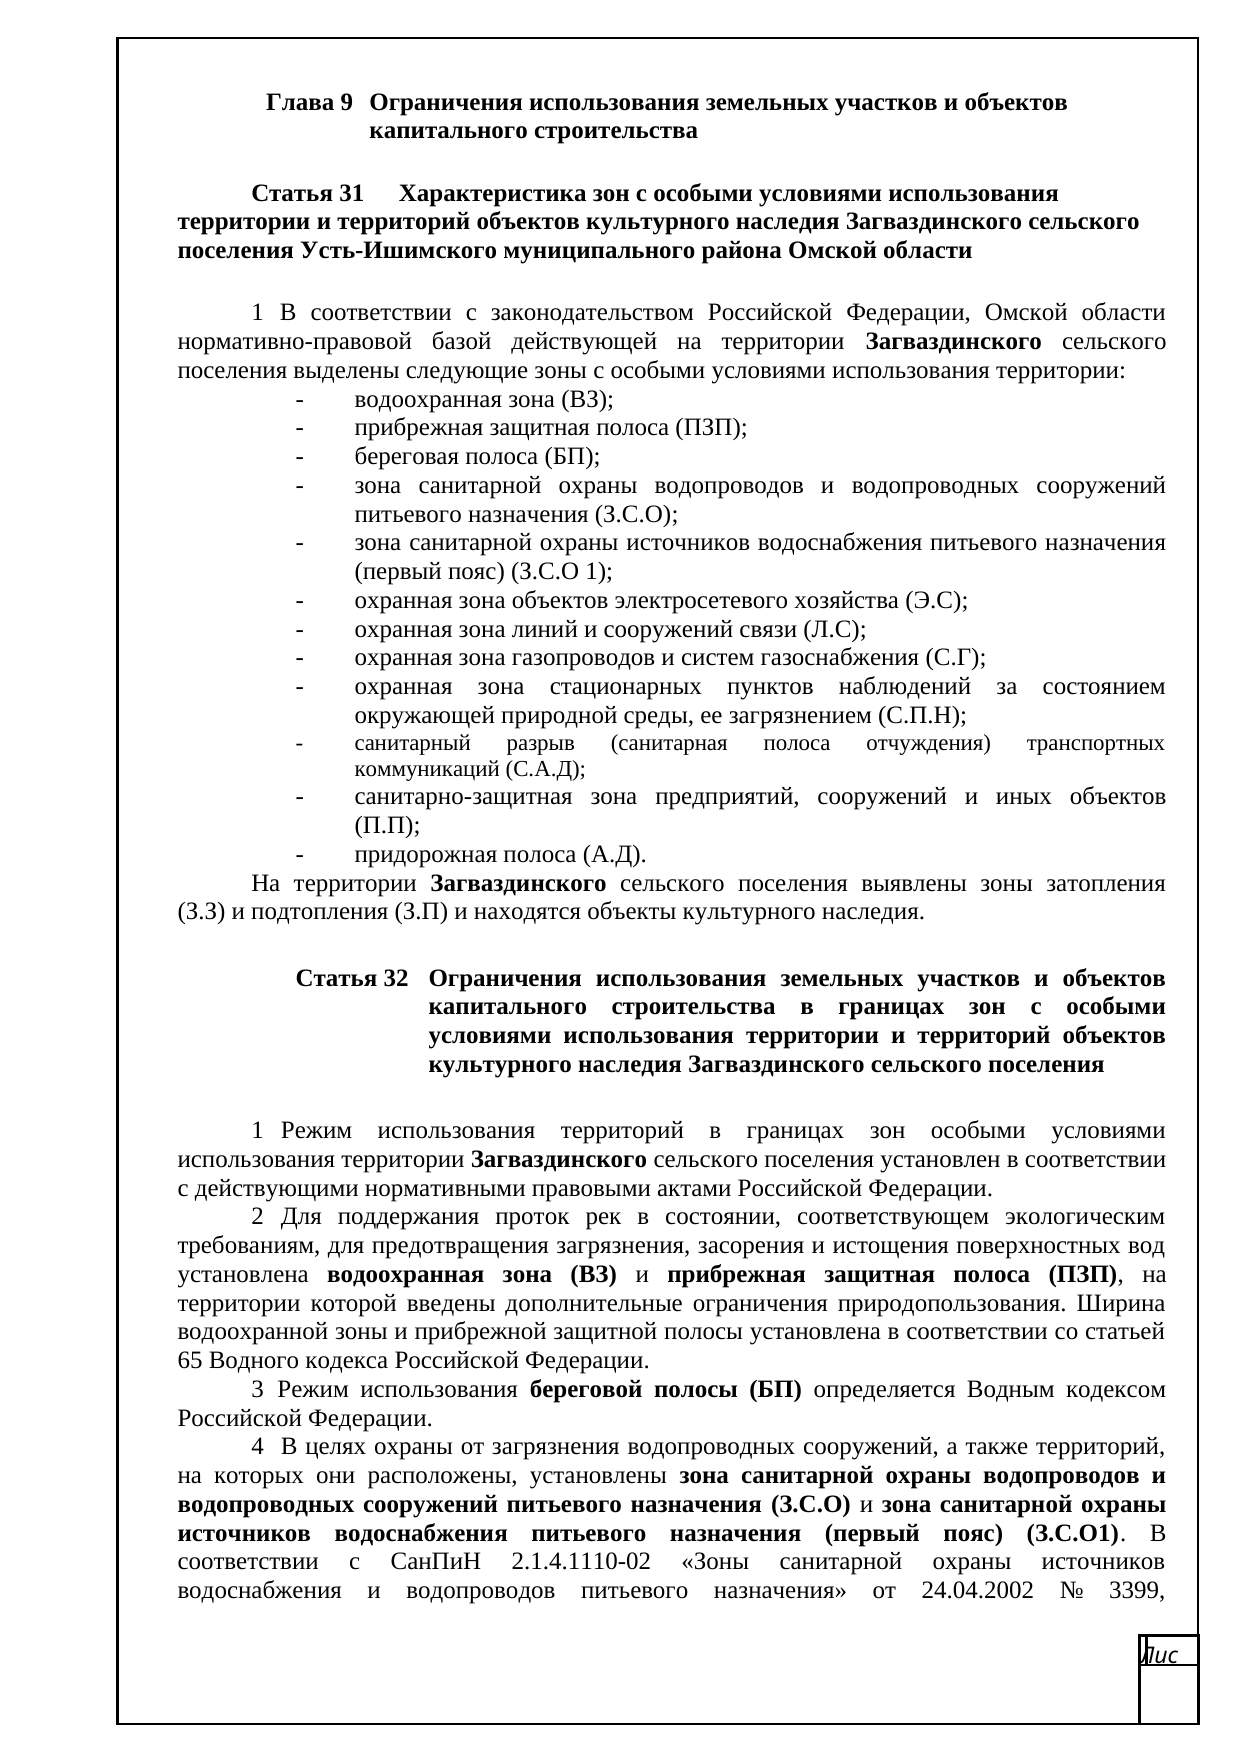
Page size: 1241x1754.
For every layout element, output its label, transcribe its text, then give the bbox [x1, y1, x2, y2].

text 2 Для поддержания проток рек в состоянии, соответствующем экологическим требованиям, для предотвращения загрязнения, засорения и истощения поверхностных вод установлена водоохранная зона (ВЗ) и прибрежная защитная полоса (ПЗП), на территории которой введены дополнительные ограничения природопользования. Ширина водоохранной зоны и прибрежной защитной полосы установлена в соответствии со статьей 65 Водного кодекса Российской Федерации. [177, 1201, 1166, 1374]
text - придорожная полоса (А.Д). [295, 839, 1166, 868]
text - охранная зона линий и сооружений связи (Л.С); [295, 614, 1166, 642]
text - береговая полоса (БП); [295, 441, 1166, 470]
text На территории Загваздинского сельского поселения выявлены зоны затопления (З.З) и подтопления (З.П) и находятся объекты культурного наследия. [177, 868, 1166, 925]
text - прибрежная защитная полоса (ПЗП); [295, 412, 1166, 441]
text - зона санитарной охраны источников водоснабжения питьевого назначения (первый пояс) (З.С.О 1); [295, 527, 1166, 585]
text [177, 1431, 1166, 1604]
text - водоохранная зона (ВЗ); [295, 384, 1166, 412]
text - охранная зона объектов электросетевого хозяйства (Э.С); [295, 585, 1166, 614]
subtitle Статья 32 Ограничения использования земельных участков и объектов капитального строительства в границах зон с особыми условиями использования территории и территорий объектов культурного наследия Загваздинского сельского поселения [295, 963, 1166, 1078]
text 1 Режим использования территорий в границах зон особыми условиями использования территории Загваздинского сельского поселения установлен в соответствии с действующими нормативными правовыми актами Российской Федерации. [177, 1115, 1166, 1201]
text 1 В соответствии с законодательством Российской Федерации, Омской области нормативно-правовой базой действующей на территории Загваздинского сельского поселения выделены следующие зоны с особыми условиями использования территории: [177, 297, 1166, 384]
text - охранная зона стационарных пунктов наблюдений за состоянием окружающей природной среды, ее загрязнением (С.П.Н); [295, 671, 1166, 729]
subtitle Глава 9 Ограничения использования земельных участков и объектов капитального строительства [266, 87, 1166, 144]
text - зона санитарной охраны водопроводов и водопроводных сооружений питьевого назначения (З.С.О); [295, 470, 1166, 527]
subtitle Статья 31 Характеристика зон с особыми условиями использования территории и территорий объектов культурного наследия Загваздинского сельского поселения Усть-Ишимского муниципального района Омской области [177, 178, 1166, 264]
text - санитарно-защитная зона предприятий, сооружений и иных объектов (П.П); [295, 781, 1166, 839]
text - санитарный разрыв (санитарная полоса отчуждения) транспортных коммуникаций (С.А.Д); [295, 729, 1166, 781]
text - охранная зона газопроводов и систем газоснабжения (С.Г); [295, 642, 1166, 671]
text 3 Режим использования береговой полосы (БП) определяется Водным кодексом Российской Федерации. [177, 1374, 1166, 1431]
